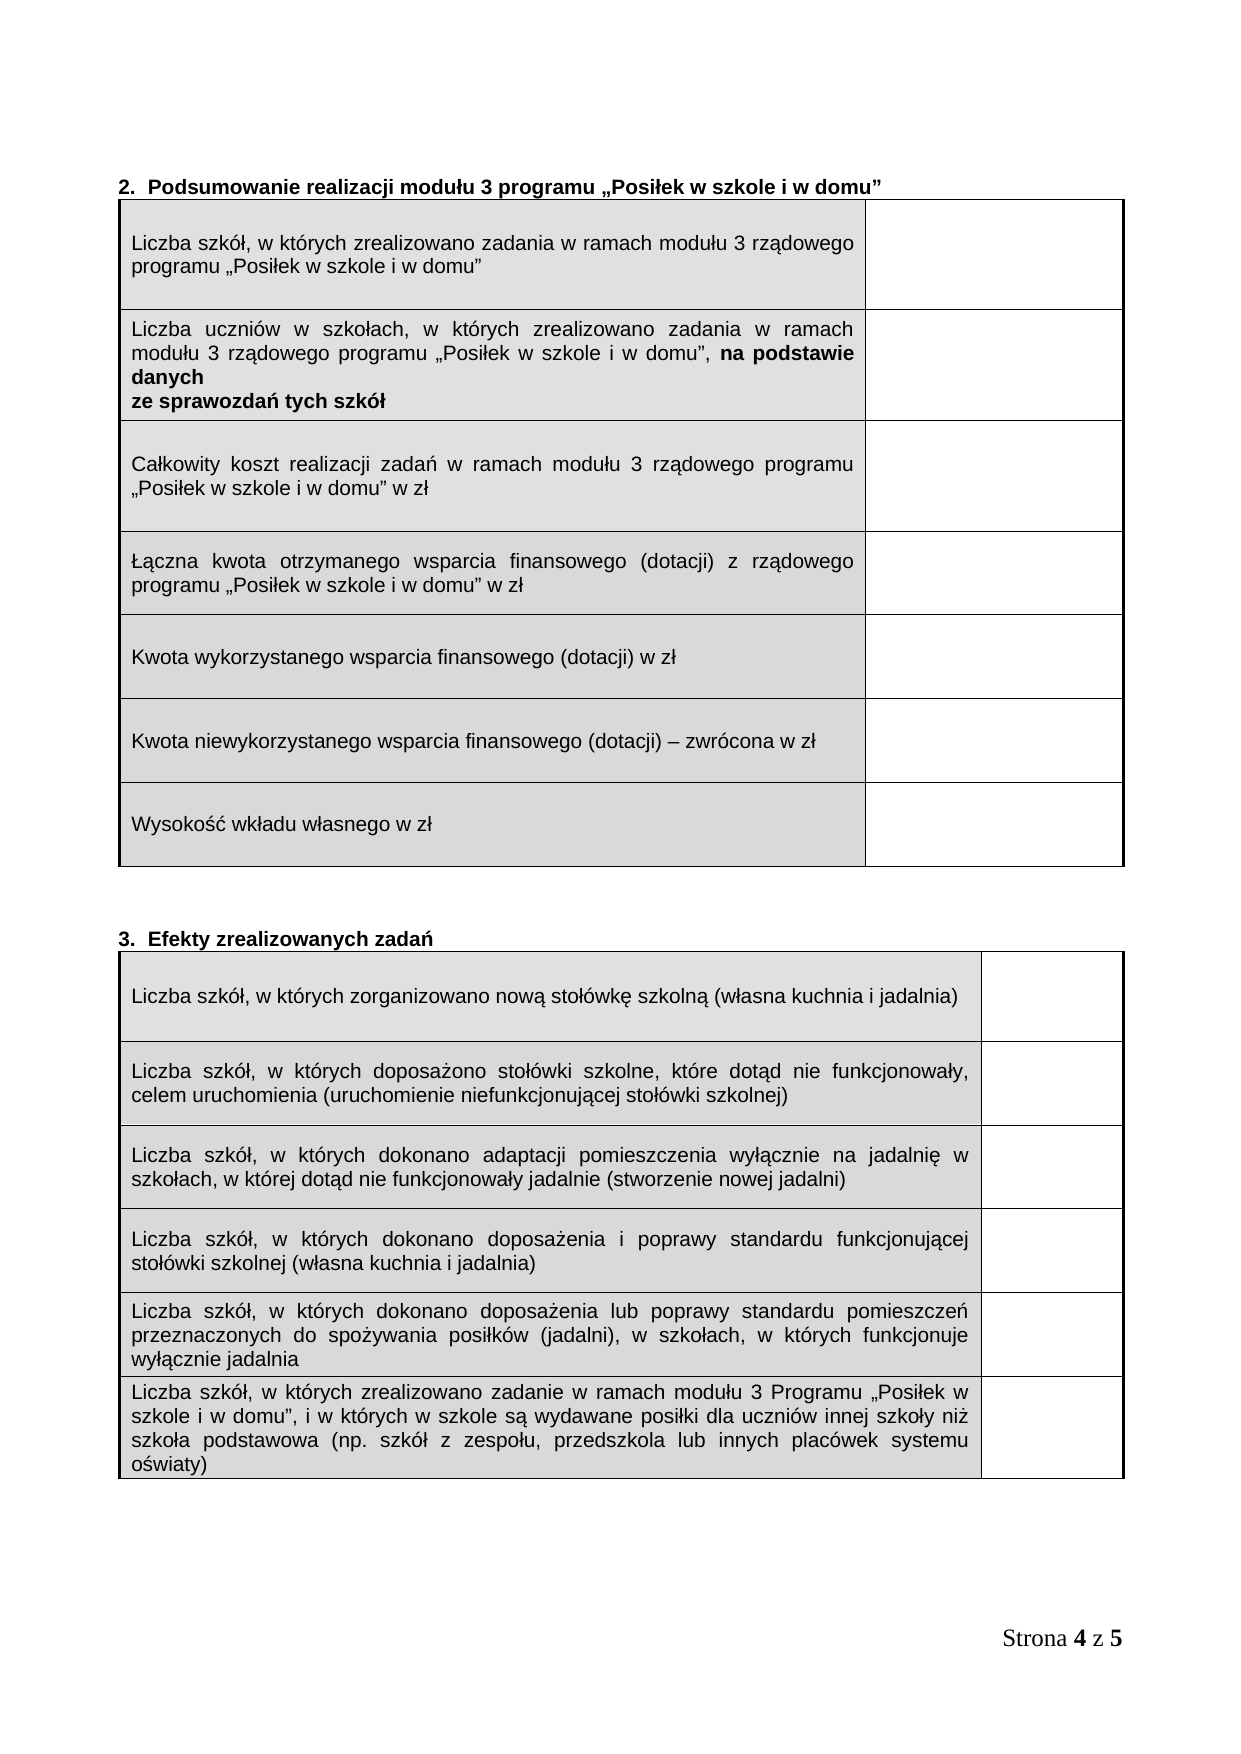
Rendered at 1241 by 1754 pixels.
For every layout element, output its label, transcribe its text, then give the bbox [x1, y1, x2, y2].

table_cell Liczba szkół, w których doposażono stołówki szkolne, które dotąd nie funkcjonowały, celem uruchomienia (uruchomienie niefunkcjonującej stołówki szkolnej) [121, 1042, 981, 1124]
table_cell Całkowity koszt realizacji zadań w ramach modułu 3 rządowego programu „Posiłek w szkole i w domu” w zł [121, 421, 865, 531]
table_cell [982, 1209, 1122, 1292]
table_cell Liczba szkół, w których dokonano adaptacji pomieszczenia wyłącznie na jadalnię w szkołach, w której dotąd nie funkcjonowały jadalnie (stworzenie nowej jadalni) [121, 1126, 981, 1208]
table_cell [866, 421, 1122, 531]
list Efekty zrealizowanych zadań [118, 927, 1122, 951]
table_cell Liczba szkół, w których dokonano doposażenia i poprawy standardu funkcjonującej stołówki szkolnej (własna kuchnia i jadalnia) [121, 1209, 981, 1292]
table_header Liczba szkół, w których zrealizowano zadania w ramach modułu 3 rządowego programu „Posiłek w szkole i w domu” [121, 200, 865, 309]
table_header [866, 200, 1122, 309]
table_cell Łączna kwota otrzymanego wsparcia finansowego (dotacji) z rządowego programu „Posiłek w szkole i w domu” w zł [121, 532, 865, 614]
table_cell [982, 1126, 1122, 1208]
table_cell [866, 532, 1122, 614]
table_cell Liczba szkół, w których zrealizowano zadanie w ramach modułu 3 Programu „Posiłek w szkole i w domu”, i w których w szkole są wydawane posiłki dla uczniów innej szkoły niż szkoła podstawowa (np. szkół z zespołu, przedszkola lub innych placówek systemu oświaty) [121, 1377, 981, 1478]
table_cell [866, 310, 1122, 420]
table_cell Kwota niewykorzystanego wsparcia finansowego (dotacji) – zwrócona w zł [121, 699, 865, 782]
table_cell [982, 1293, 1122, 1376]
table_cell Liczba uczniów w szkołach, w których zrealizowano zadania w ramach modułu 3 rządowego programu „Posiłek w szkole i w domu”, na podstawie danych ze sprawozdań tych szkół [121, 310, 865, 420]
table_cell [866, 783, 1122, 866]
table_cell Kwota wykorzystanego wsparcia finansowego (dotacji) w zł [121, 615, 865, 698]
table_cell Wysokość wkładu własnego w zł [121, 783, 865, 866]
table_cell Liczba szkół, w których dokonano doposażenia lub poprawy standardu pomieszczeń przeznaczonych do spożywania posiłków (jadalni), w szkołach, w których funkcjonuje wyłącznie jadalnia [121, 1293, 981, 1376]
table_cell [982, 1042, 1122, 1124]
table_cell [866, 699, 1122, 782]
table_header [982, 952, 1122, 1041]
list Podsumowanie realizacji modułu 3 programu „Posiłek w szkole i w domu” [118, 174, 1122, 198]
table_header Liczba szkół, w których zorganizowano nową stołówkę szkolną (własna kuchnia i jadalnia) [121, 952, 981, 1041]
table_cell [866, 615, 1122, 698]
table_cell [982, 1377, 1122, 1478]
